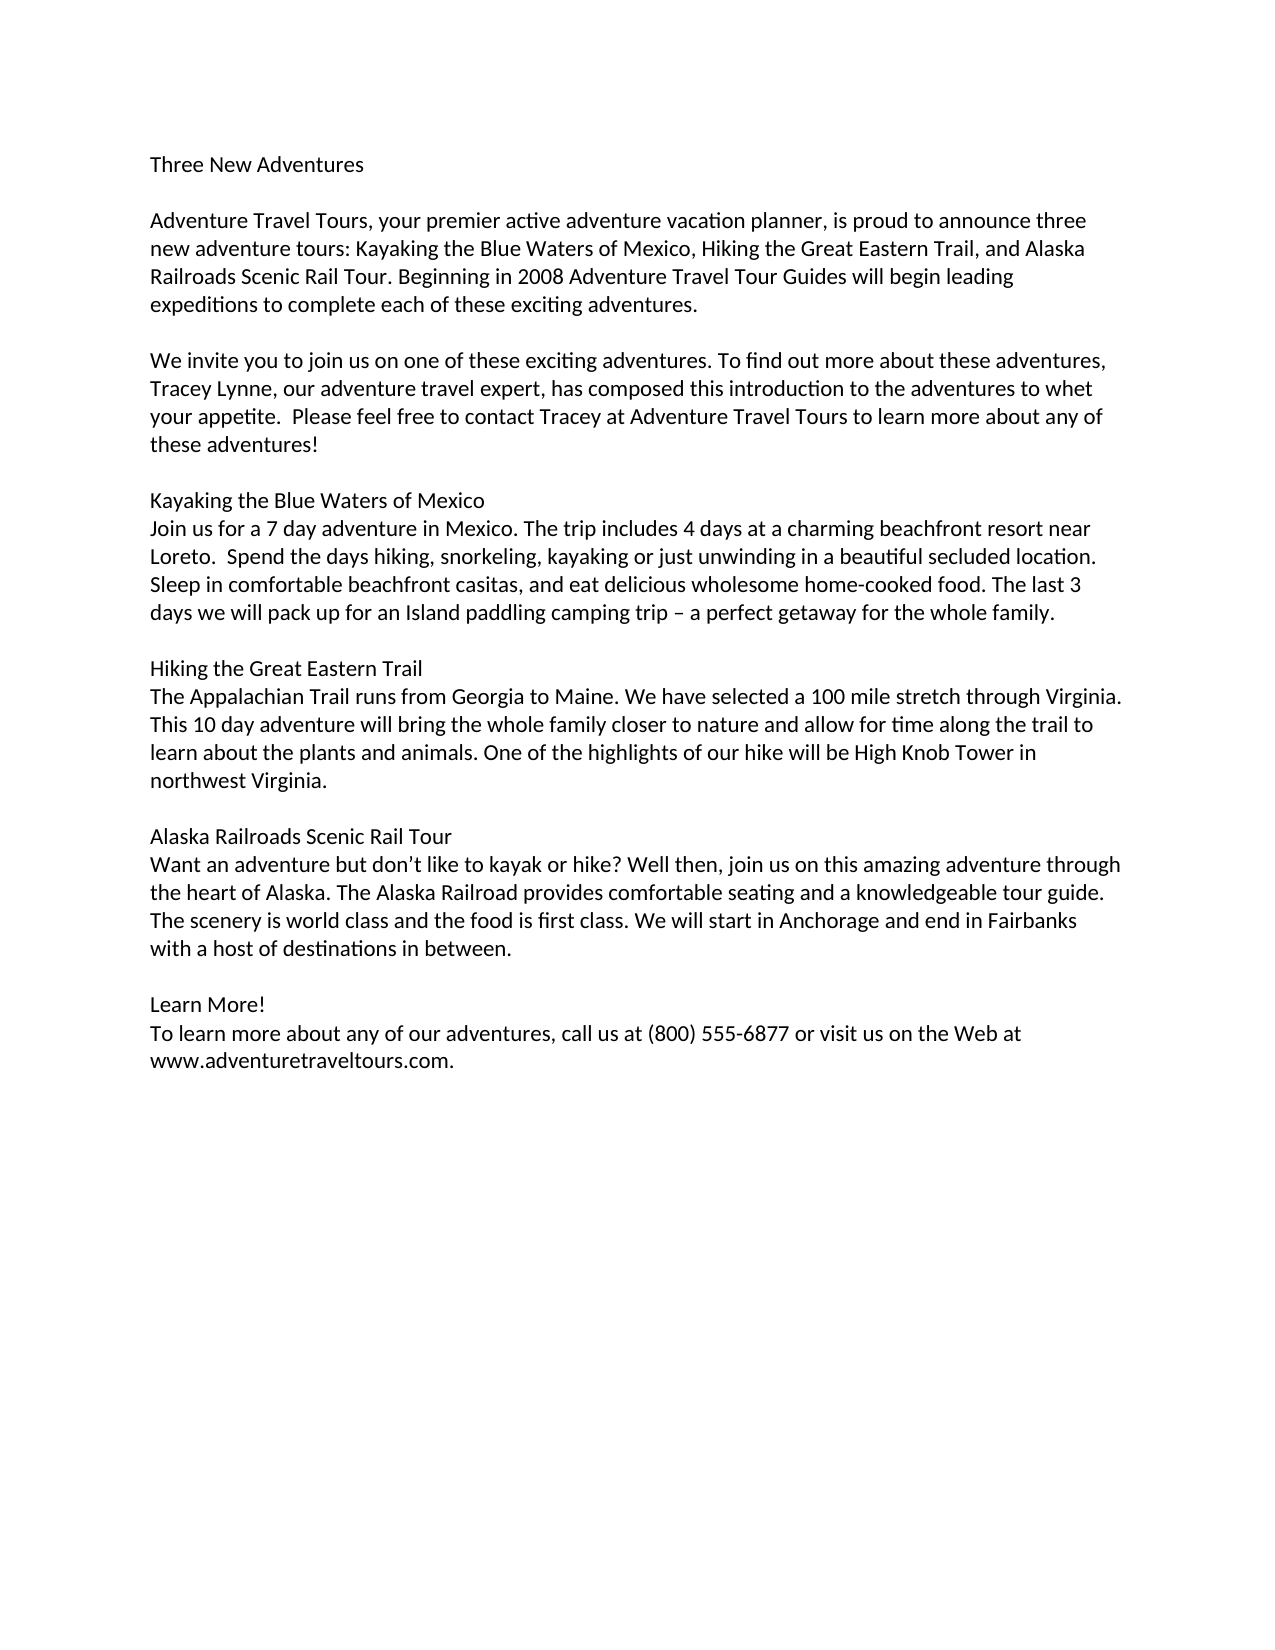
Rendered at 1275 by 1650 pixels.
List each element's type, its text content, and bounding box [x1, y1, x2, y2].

text The Appalachian Trail runs from Georgia to Maine. We have selected a stretch through Virginia. This 10 day adventure will bring the whole family closer to nature and allow for time along the trail to learn about the plants and animals. One of the highlights of our hike will be High Knob Tower in northwest Virginia. [150, 682, 1125, 794]
text Three New Adventures [150, 150, 1125, 178]
text Alaska Railroads Scenic Rail Tour [150, 822, 1125, 851]
text Learn More! [150, 991, 1125, 1019]
text Hiking the Great Eastern Trail [150, 654, 1125, 682]
text We invite you to join us on one of these exciting adventures. To find out more about these adventures, Tracey Lynne, our adventure travel expert, has composed this introduction to the adventures to whet your appetite. Please feel free to contact Tracey at Adventure Travel Tours to learn more about any of these adventures! [150, 346, 1125, 458]
text Adventure Travel Tours, your premier active adventure vacation planner, is proud to announce three new adventure tours: Kayaking the Blue Waters of Mexico, Hiking the Great Eastern Trail, and Alaska Railroads Scenic Rail Tour. Beginning in 2008 Adventure Travel Tour Guides will begin leading expeditions to complete each of these exciting adventures. [150, 206, 1125, 318]
text To learn more about any of our adventures, call us at (800) 555-6877 or visit us on the Web at www.adventuretraveltours.com. [150, 1019, 1125, 1075]
text Kayaking the Blue Waters of Mexico [150, 486, 1125, 514]
text Want an adventure but don’t like to kayak or hike? Well then, join us on this amazing adventure through the heart of Alaska. The Alaska Railroad provides comfortable seating and a knowledgeable tour guide. The scenery is world class and the food is first class. We will start in Anchorage and end in Fairbanks with a host of destinations in between. [150, 851, 1125, 963]
text Join us for a 7 day adventure in Mexico. The trip includes 4 days at a charming beachfront resort near Loreto. Spend the days hiking, snorkeling, kayaking or just unwinding in a beautiful secluded location. Sleep in comfortable beachfront casitas, and eat delicious wholesome home-cooked food. The last 3 days we will pack up for an Island paddling camping trip – a perfect getaway for the whole family. [150, 514, 1125, 626]
